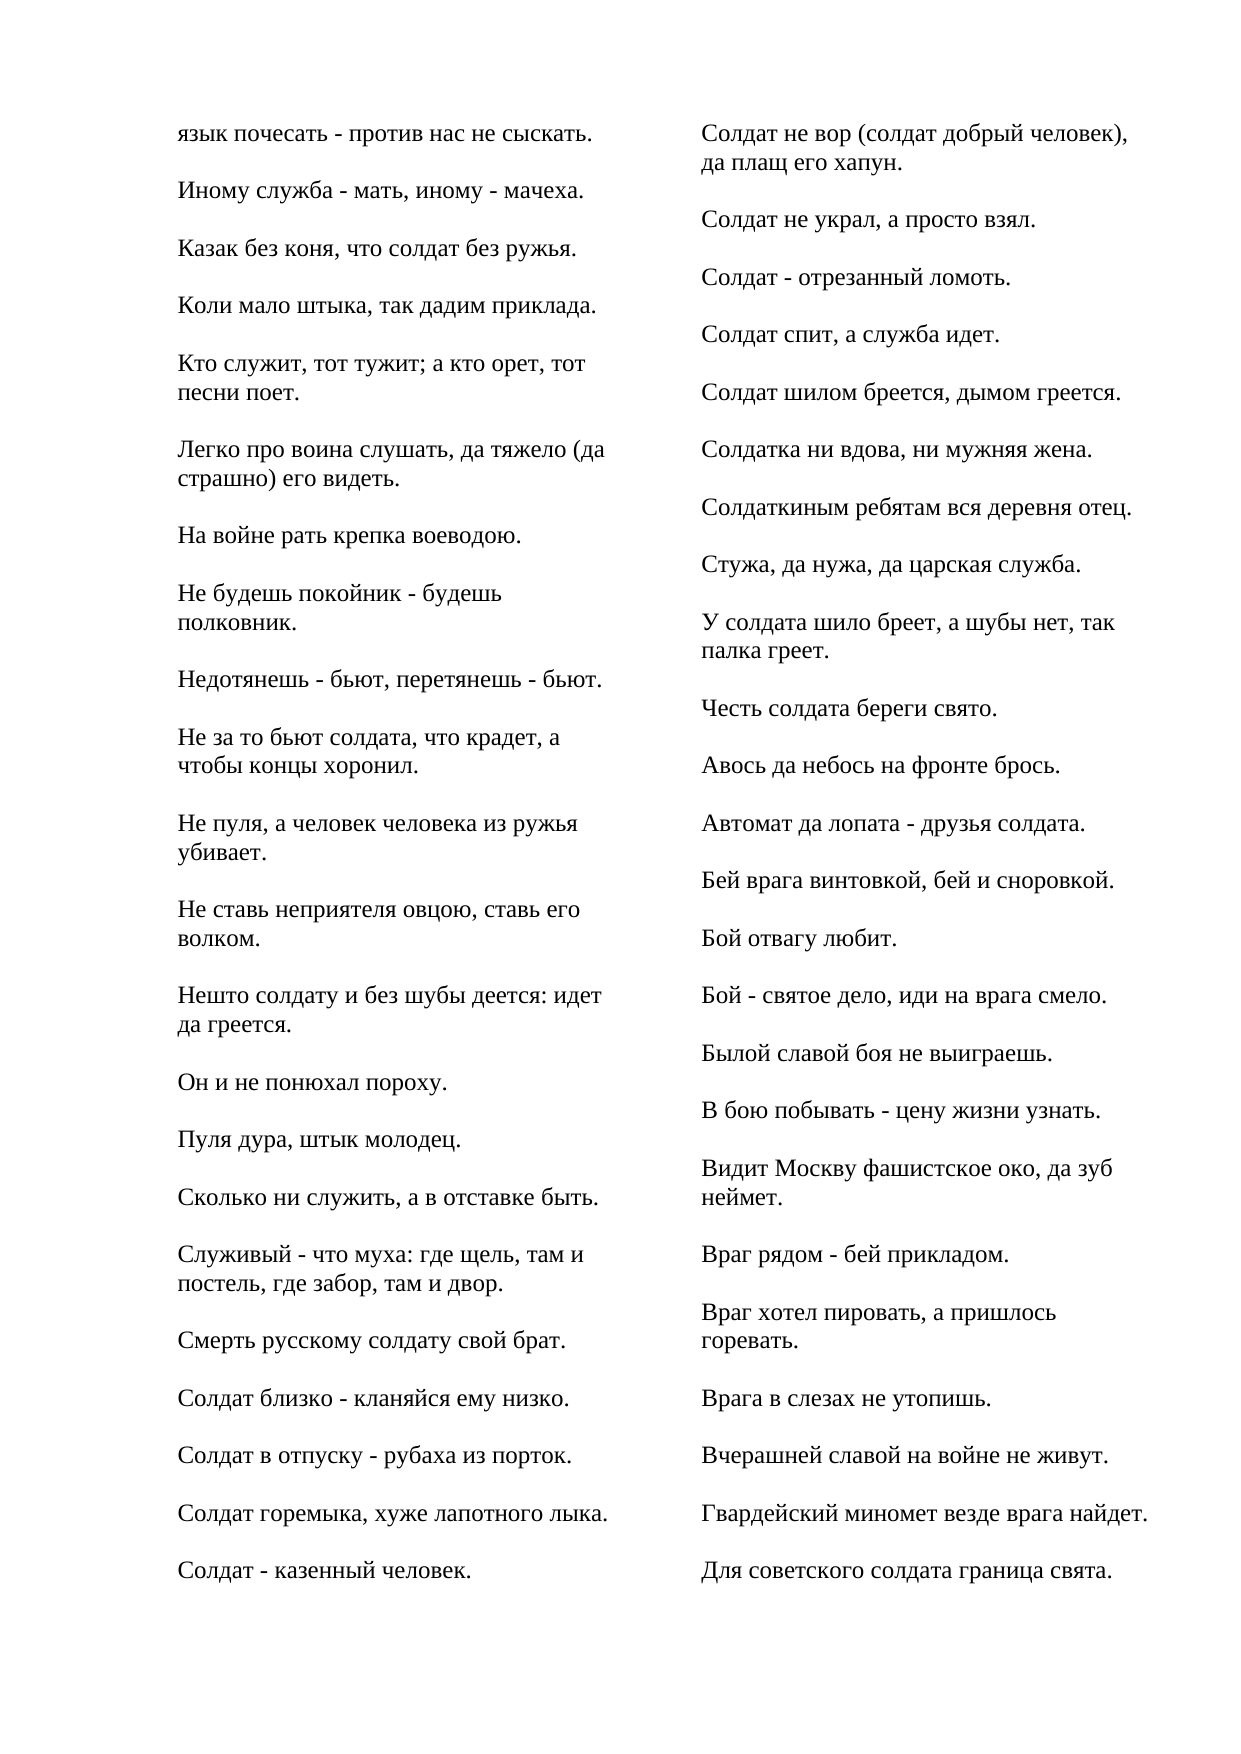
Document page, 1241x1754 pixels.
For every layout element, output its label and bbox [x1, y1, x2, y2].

text [701, 118, 1152, 1613]
text [177, 118, 627, 1613]
